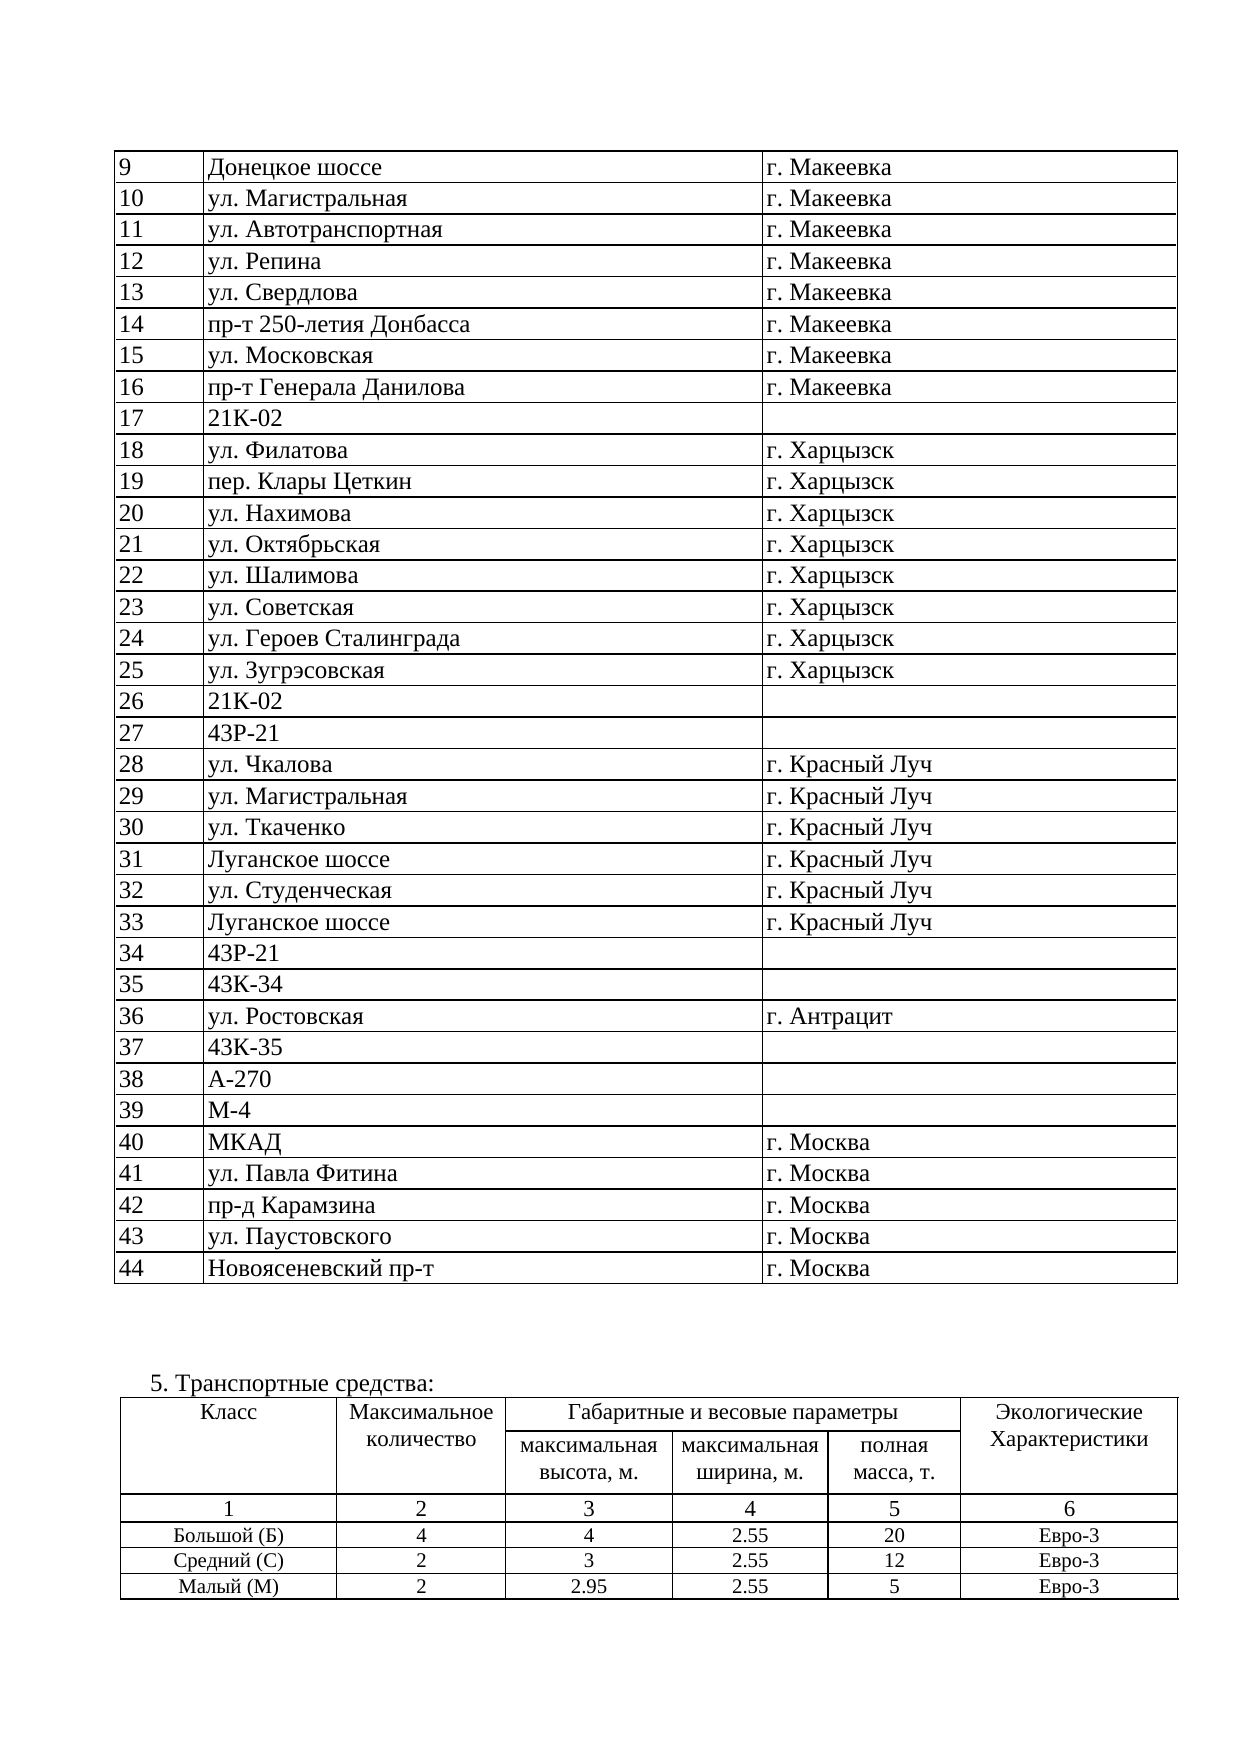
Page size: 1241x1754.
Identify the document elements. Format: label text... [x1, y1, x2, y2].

table_cell Евро-3 [961, 1574, 1177, 1598]
table_cell 24 [115, 623, 203, 653]
table_cell 22 [115, 560, 203, 590]
table_cell 6 [961, 1495, 1177, 1521]
table_cell г. Антрацит [763, 999, 1177, 1031]
table_cell 2.95 [506, 1574, 672, 1598]
table_cell 2 [337, 1574, 505, 1598]
table_cell [763, 936, 1177, 968]
table_cell г. Красный Луч [763, 842, 1177, 873]
table_cell пер. Клары Цеткин [204, 466, 762, 496]
table_cell 19 [115, 466, 203, 496]
table_cell 44 [115, 1252, 203, 1282]
table_cell 35 [115, 969, 203, 999]
table_header Габаритные и весовые параметры [506, 1398, 960, 1430]
table_cell г. Харцызск [763, 622, 1177, 653]
table_cell ул. Магистральная [204, 781, 762, 811]
table_cell 36 [115, 1000, 203, 1031]
table_cell полная масса, т. [829, 1432, 960, 1493]
table_cell 40 [115, 1126, 203, 1157]
table_cell 27 [115, 717, 203, 748]
table_cell МКАД [204, 1127, 762, 1157]
table_cell ул. Ткаченко [204, 812, 762, 842]
table_cell г. Макеевка [763, 276, 1177, 307]
table_cell г. Харцызск [763, 559, 1177, 590]
table_cell 4 [673, 1495, 827, 1521]
table_cell 33 [115, 906, 203, 936]
table_cell 43Р-21 [204, 938, 762, 968]
table_cell ул. Магистральная [204, 183, 762, 213]
table_cell 41 [115, 1158, 203, 1188]
table_cell 2.55 [673, 1574, 827, 1598]
table_cell 37 [115, 1032, 203, 1062]
table_cell Евро-3 [961, 1548, 1177, 1572]
text 5. Транспортные средства: [150, 1368, 1090, 1397]
table_cell 3 [506, 1548, 672, 1572]
table_cell г. Макеевка [763, 339, 1177, 370]
table_cell Средний (С) [121, 1548, 336, 1572]
table_cell г. Харцызск [763, 653, 1177, 685]
table_cell 43К-35 [204, 1032, 762, 1062]
table_cell пр-т Генерала Данилова [204, 372, 762, 402]
table_cell ул. Свердлова [204, 277, 762, 307]
table_cell г. Макеевка [763, 213, 1177, 244]
table_cell г. Москва [763, 1188, 1177, 1219]
table_cell ул. Студенческая [204, 875, 762, 905]
table_cell ул. Нахимова [204, 498, 762, 527]
table_cell ул. Репина [204, 246, 762, 276]
table_cell ул. Чкалова [204, 749, 762, 779]
table_cell 39 [115, 1095, 203, 1125]
table_cell М-4 [204, 1095, 762, 1125]
table_cell 4 [506, 1523, 672, 1547]
table_cell 43 [115, 1221, 203, 1251]
table_cell 10 [115, 183, 203, 213]
table_cell ул. Филатова [204, 435, 762, 464]
table_cell [763, 1031, 1177, 1062]
table_cell ул. Паустовского [204, 1221, 762, 1251]
table_cell г. Макеевка [763, 370, 1177, 402]
table_cell г. Макеевка [763, 181, 1177, 213]
table_cell 38 [115, 1063, 203, 1094]
table_cell [763, 1094, 1177, 1125]
table_cell ул. Октябрьская [204, 529, 762, 559]
table_cell г. Харцызск [763, 433, 1177, 464]
table_cell 11 [115, 214, 203, 244]
table_cell 2.55 [673, 1548, 827, 1572]
table_cell г. Харцызск [763, 590, 1177, 622]
table_cell 28 [115, 749, 203, 779]
table_cell 1 [121, 1495, 336, 1521]
table_cell 5 [829, 1574, 960, 1598]
table_header Максимальное количество [337, 1398, 505, 1493]
table_cell 43К-34 [204, 970, 762, 999]
table_cell пр-т 250-летия Донбасса [204, 309, 762, 339]
table_cell г. Макеевка [763, 152, 1177, 181]
table_cell [763, 716, 1177, 748]
table_cell 43Р-21 [204, 718, 762, 748]
table_cell 2 [337, 1495, 505, 1521]
table_cell 32 [115, 875, 203, 905]
table_cell Малый (М) [121, 1574, 336, 1598]
table_cell А-270 [204, 1064, 762, 1094]
table_cell г. Красный Луч [763, 874, 1177, 905]
table_cell Луганское шоссе [204, 907, 762, 936]
table_cell г. Москва [763, 1157, 1177, 1188]
table_cell 13 [115, 277, 203, 307]
table_cell г. Красный Луч [763, 779, 1177, 811]
table_cell г. Харцызск [763, 496, 1177, 527]
table_cell Большой (Б) [121, 1523, 336, 1547]
table_cell 31 [115, 843, 203, 873]
table_cell 3 [506, 1495, 672, 1521]
table_cell г. Москва [763, 1125, 1177, 1157]
table_cell ул. Советская [204, 592, 762, 622]
table_cell 12 [115, 245, 203, 276]
table_cell г. Красный Луч [763, 905, 1177, 936]
table_header Экологические Характеристики [961, 1398, 1177, 1493]
table_cell 12 [829, 1548, 960, 1572]
table_cell г. Москва [763, 1251, 1177, 1282]
table_cell [763, 968, 1177, 999]
table_cell г. Харцызск [763, 465, 1177, 496]
table_cell 18 [115, 434, 203, 464]
table_cell 23 [115, 591, 203, 622]
table_cell 34 [115, 938, 203, 968]
table_cell Донецкое шоссе [204, 152, 762, 181]
table_cell 2 [337, 1548, 505, 1572]
table_cell 21 [115, 529, 203, 559]
table_cell 26 [115, 686, 203, 716]
table_cell ул. Зугрэсовская [204, 655, 762, 685]
table_cell 9 [115, 152, 203, 181]
table_cell Новоясеневский пр-т [204, 1253, 762, 1282]
table_cell [763, 402, 1177, 433]
table_cell г. Макеевка [763, 307, 1177, 339]
table_cell ул. Ростовская [204, 1001, 762, 1031]
table_cell 15 [115, 340, 203, 370]
table_cell ул. Московская [204, 340, 762, 370]
table_cell 21К-02 [204, 403, 762, 433]
table_cell ул. Автотранспортная [204, 215, 762, 244]
table_cell ул. Шалимова [204, 561, 762, 590]
table_cell Луганское шоссе [204, 844, 762, 873]
table_cell максимальная высота, м. [506, 1432, 672, 1493]
table_header Класс [121, 1398, 336, 1493]
table_cell 42 [115, 1189, 203, 1219]
table_cell пр-д Карамзина [204, 1190, 762, 1219]
table_cell 20 [115, 497, 203, 527]
table_cell г. Москва [763, 1220, 1177, 1251]
table_cell 21К-02 [204, 686, 762, 716]
table_cell 20 [829, 1523, 960, 1547]
table_cell [763, 685, 1177, 716]
table_cell 2.55 [673, 1523, 827, 1547]
table_cell 4 [337, 1523, 505, 1547]
table_cell [763, 1062, 1177, 1094]
table_cell 17 [115, 403, 203, 433]
table_cell 14 [115, 308, 203, 339]
table_cell г. Красный Луч [763, 811, 1177, 842]
table_cell г. Красный Луч [763, 748, 1177, 779]
table_cell г. Харцызск [763, 528, 1177, 559]
table_cell ул. Героев Сталинграда [204, 623, 762, 653]
table_cell максимальная ширина, м. [673, 1432, 827, 1493]
table_cell 29 [115, 780, 203, 811]
table_cell 30 [115, 812, 203, 842]
table_cell Евро-3 [961, 1523, 1177, 1547]
table_cell 5 [829, 1495, 960, 1521]
table_cell 25 [115, 654, 203, 685]
table_cell г. Макеевка [763, 244, 1177, 276]
table_cell 16 [115, 371, 203, 402]
table_cell ул. Павла Фитина [204, 1158, 762, 1188]
